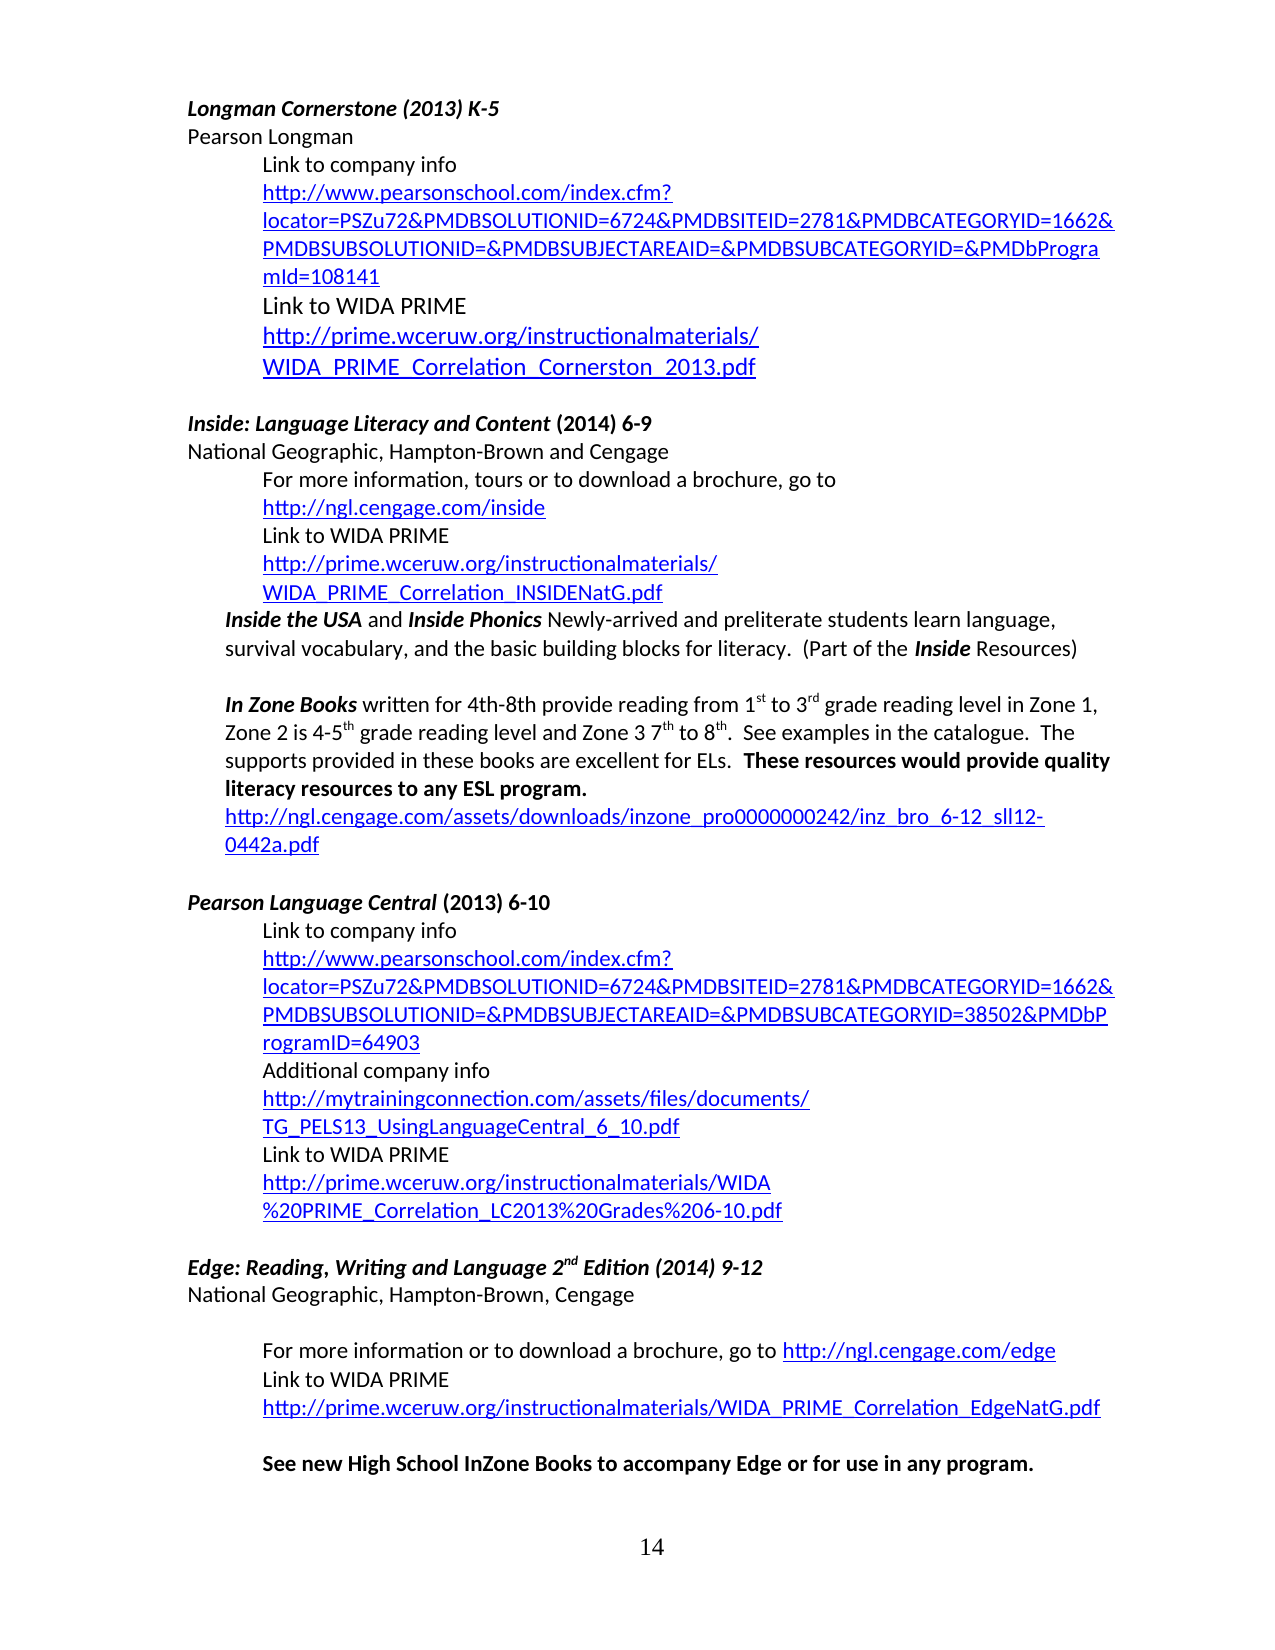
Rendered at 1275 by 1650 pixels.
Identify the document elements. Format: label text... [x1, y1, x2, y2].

text Link to WIDA PRIME [262, 522, 1116, 549]
text http://prime.wceruw.org/instructionalmaterials/WIDA_PRIME_Correlation_Cornerston_2013.pdf [262, 320, 1116, 381]
text National Geographic, Hampton-Brown, Cengage [187, 1281, 1116, 1309]
text National Geographic, Hampton-Brown and Cengage [187, 437, 1116, 466]
text Longman Cornerstone (2013) K-5 [187, 94, 1116, 122]
text Inside: Language Literacy and Content (2014) 6-9 [187, 409, 1116, 437]
text For more information, tours or to download a brochure, go to http://ngl.cengage.com/inside [262, 466, 1116, 522]
text http://prime.wceruw.org/instructionalmaterials/WIDA%20PRIME_Correlation_LC2013%20Grades%206-10.pdf [262, 1168, 1116, 1224]
text Link to company info [262, 150, 1116, 178]
text See new High School InZone Books to accompany Edge or for use in any program. [262, 1449, 1116, 1477]
text In Zone Books written for 4th-8th provide reading from 1st to 3rd grade reading level in Zone 1, Zone 2 is 4-5th grade reading level and Zone 3 7th to 8th. See examples in the catalogue. The supports provided in these books are excellent for ELs. These resources would provide quality literacy resources to any ESL program. [225, 690, 1116, 802]
text Link to company info [262, 916, 1116, 944]
text Inside the USA and Inside Phonics Newly-arrived and preliterate students learn language, survival vocabulary, and the basic building blocks for literacy. (Part of the Inside Resources) [225, 606, 1116, 662]
text http://www.pearsonschool.com/index.cfm?locator=PSZu72&PMDBSOLUTIONID=6724&PMDBSITEID=2781&PMDBCATEGORYID=1662&PMDBSUBSOLUTIONID=&PMDBSUBJECTAREAID=&PMDBSUBCATEGORYID=&PMDbProgramId=108141 [262, 178, 1116, 290]
text Link to WIDA PRIME http://prime.wceruw.org/instructionalmaterials/WIDA_PRIME_Correlation_EdgeNatG.pdf [262, 1365, 1116, 1421]
text Link to WIDA PRIME [262, 1141, 1116, 1168]
text Edge: Reading, Writing and Language 2nd Edition (2014) 9-12 [187, 1253, 1116, 1281]
text Additional company info [262, 1056, 1116, 1084]
text For more information or to download a brochure, go to http://ngl.cengage.com/edge [262, 1337, 1116, 1365]
text http://ngl.cengage.com/assets/downloads/inzone_pro0000000242/inz_bro_6-12_sll12-0442a.pdf [225, 802, 1116, 858]
text Pearson Language Central (2013) 6-10 [187, 888, 1116, 916]
text Link to WIDA PRIME [262, 290, 1116, 320]
text http://www.pearsonschool.com/index.cfm?locator=PSZu72&PMDBSOLUTIONID=6724&PMDBSITEID=2781&PMDBCATEGORYID=1662&PMDBSUBSOLUTIONID=&PMDBSUBJECTAREAID=&PMDBSUBCATEGORYID=38502&PMDbProgramID=64903 [262, 944, 1116, 1056]
text Pearson Longman [187, 122, 1116, 150]
text http://prime.wceruw.org/instructionalmaterials/WIDA_PRIME_Correlation_INSIDENatG.pdf [262, 549, 1116, 606]
text http://mytrainingconnection.com/assets/files/documents/TG_PELS13_UsingLanguageCentral_6_10.pdf [262, 1084, 1116, 1141]
